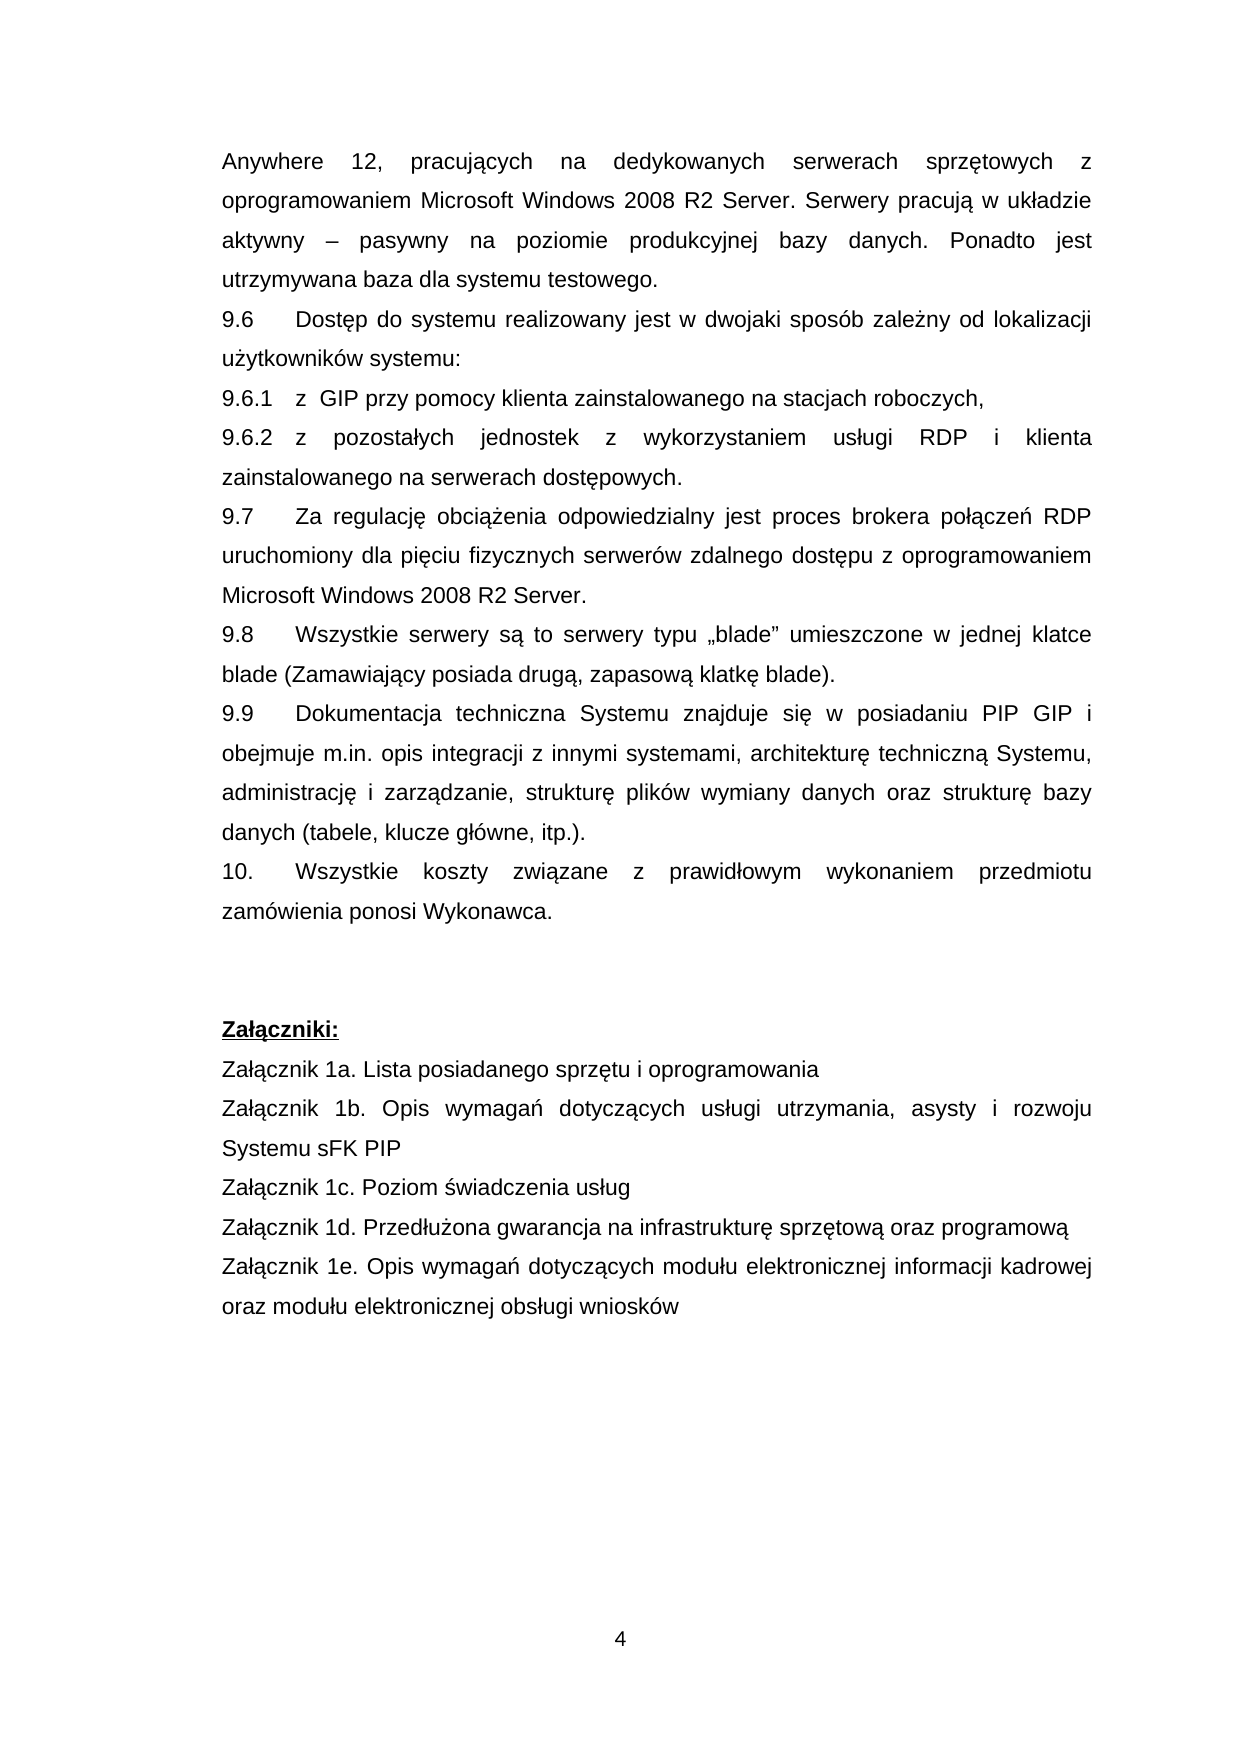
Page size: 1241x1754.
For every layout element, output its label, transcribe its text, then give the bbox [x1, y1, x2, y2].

list Wszystkie serwery są to serwery typu „blade” umieszczone w jednej klatce blade (Zamawiający posiada drugą, zapasową klatkę blade). [222, 621, 1092, 687]
list Dostęp do systemu realizowany jest w dwojaki sposób zależny od lokalizacji użytkowników systemu: [222, 306, 1092, 371]
list Załącznik 1a. Lista posiadanego sprzętu i oprogramowania [222, 1056, 1092, 1082]
list z GIP przy pomocy klienta zainstalowanego na stacjach roboczych, [222, 384, 1092, 411]
list Wszystkie koszty związane z prawidłowym wykonaniem przedmiotu zamówienia ponosi Wykonawca. [222, 858, 1092, 924]
list Załącznik 1b. Opis wymagań dotyczących usługi utrzymania, asysty i rozwoju Systemu sFK PIP [222, 1095, 1092, 1161]
list Dokumentacja techniczna Systemu znajduje się w posiadaniu PIP GIP i obejmuje m.in. opis integracji z innymi systemami, architekturę techniczną Systemu, administrację i zarządzanie, strukturę plików wymiany danych oraz strukturę bazy danych (tabele, klucze główne, itp.). [222, 700, 1092, 845]
list Załącznik 1e. Opis wymagań dotyczących modułu elektronicznej informacji kadrowej oraz modułu elektronicznej obsługi wniosków [222, 1253, 1092, 1319]
list Załącznik 1c. Poziom świadczenia usług [222, 1174, 1092, 1201]
list Załączniki: [222, 1016, 1092, 1043]
list z pozostałych jednostek z wykorzystaniem usługi RDP i klienta zainstalowanego na serwerach dostępowych. [222, 424, 1092, 490]
list Załącznik 1d. Przedłużona gwarancja na infrastrukturę sprzętową oraz programową [222, 1214, 1092, 1240]
list Za regulację obciążenia odpowiedzialny jest proces brokera połączeń RDP uruchomiony dla pięciu fizycznych serwerów zdalnego dostępu z oprogramowaniem Microsoft Windows 2008 R2 Server. [222, 503, 1092, 608]
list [222, 148, 1092, 292]
